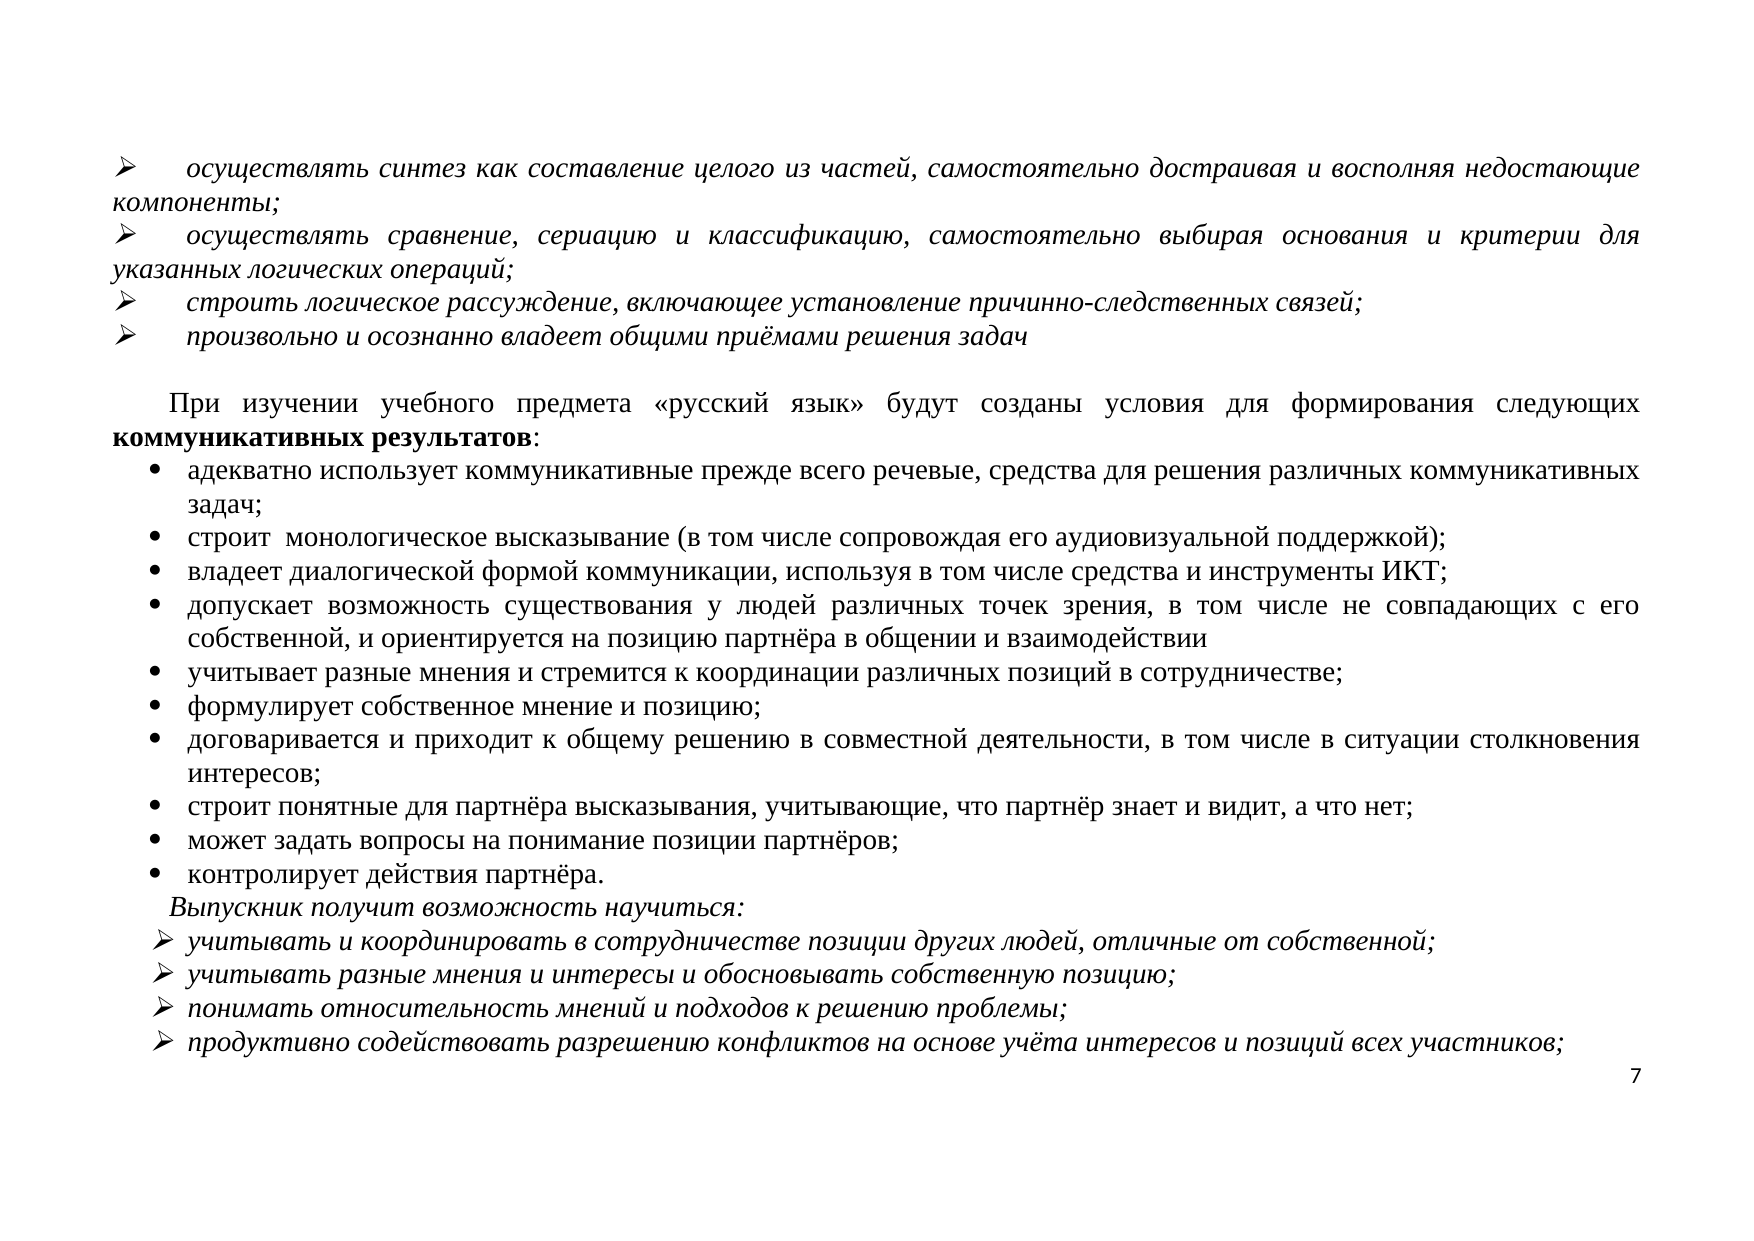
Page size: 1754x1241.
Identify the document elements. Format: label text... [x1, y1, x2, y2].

list строить логическое рассуждение, включающее установление причинно-следственных связей; [112, 284, 1641, 318]
list учитывать разные мнения и интересы и обосновывать собственную позицию; [150, 957, 1641, 990]
list продуктивно содействовать разрешению конфликтов на основе учёта интересов и позиций всех участников; [150, 1024, 1641, 1057]
list формулирует собственное мнение и позицию; [150, 688, 1641, 721]
list учитывает разные мнения и стремится к координации различных позиций в сотрудничестве; [150, 654, 1641, 688]
list осуществлять синтез как составление целого из частей, самостоятельно достраивая и восполняя недостающие компоненты; [112, 150, 1641, 217]
text При изучении учебного предмета «русский язык» будут созданы условия для формирования следующих коммуникативных результатов: [112, 385, 1641, 452]
list произвольно и осознанно владеет общими приёмами решения задач [112, 318, 1641, 352]
list может задать вопросы на понимание позиции партнёров; [150, 822, 1641, 856]
list контролирует действия партнёра. [150, 856, 1641, 889]
list допускает возможность существования у людей различных точек зрения, в том числе не совпадающих с его собственной, и ориентируется на позицию партнёра в общении и взаимодействии [150, 587, 1641, 654]
list владеет диалогической формой коммуникации, используя в том числе средства и инструменты ИКТ; [150, 553, 1641, 587]
list понимать относительность мнений и подходов к решению проблемы; [150, 990, 1641, 1024]
list строит монологическое высказывание (в том числе сопровождая его аудиовизуальной поддержкой); [150, 519, 1641, 553]
list строит понятные для партнёра высказывания, учитывающие, что партнёр знает и видит, а что нет; [150, 788, 1641, 822]
list осуществлять сравнение, сериацию и классификацию, самостоятельно выбирая основания и критерии для указанных логических операций; [112, 217, 1641, 284]
list учитывать и координировать в сотрудничестве позиции других людей, отличные от собственной; [150, 923, 1641, 957]
list договаривается и приходит к общему решению в совместной деятельности, в том числе в ситуации столкновения интересов; [150, 721, 1641, 788]
text Выпускник получит возможность научиться: [112, 889, 1641, 923]
list адекватно использует коммуникативные прежде всего речевые, средства для решения различных коммуникативных задач; [150, 452, 1641, 519]
